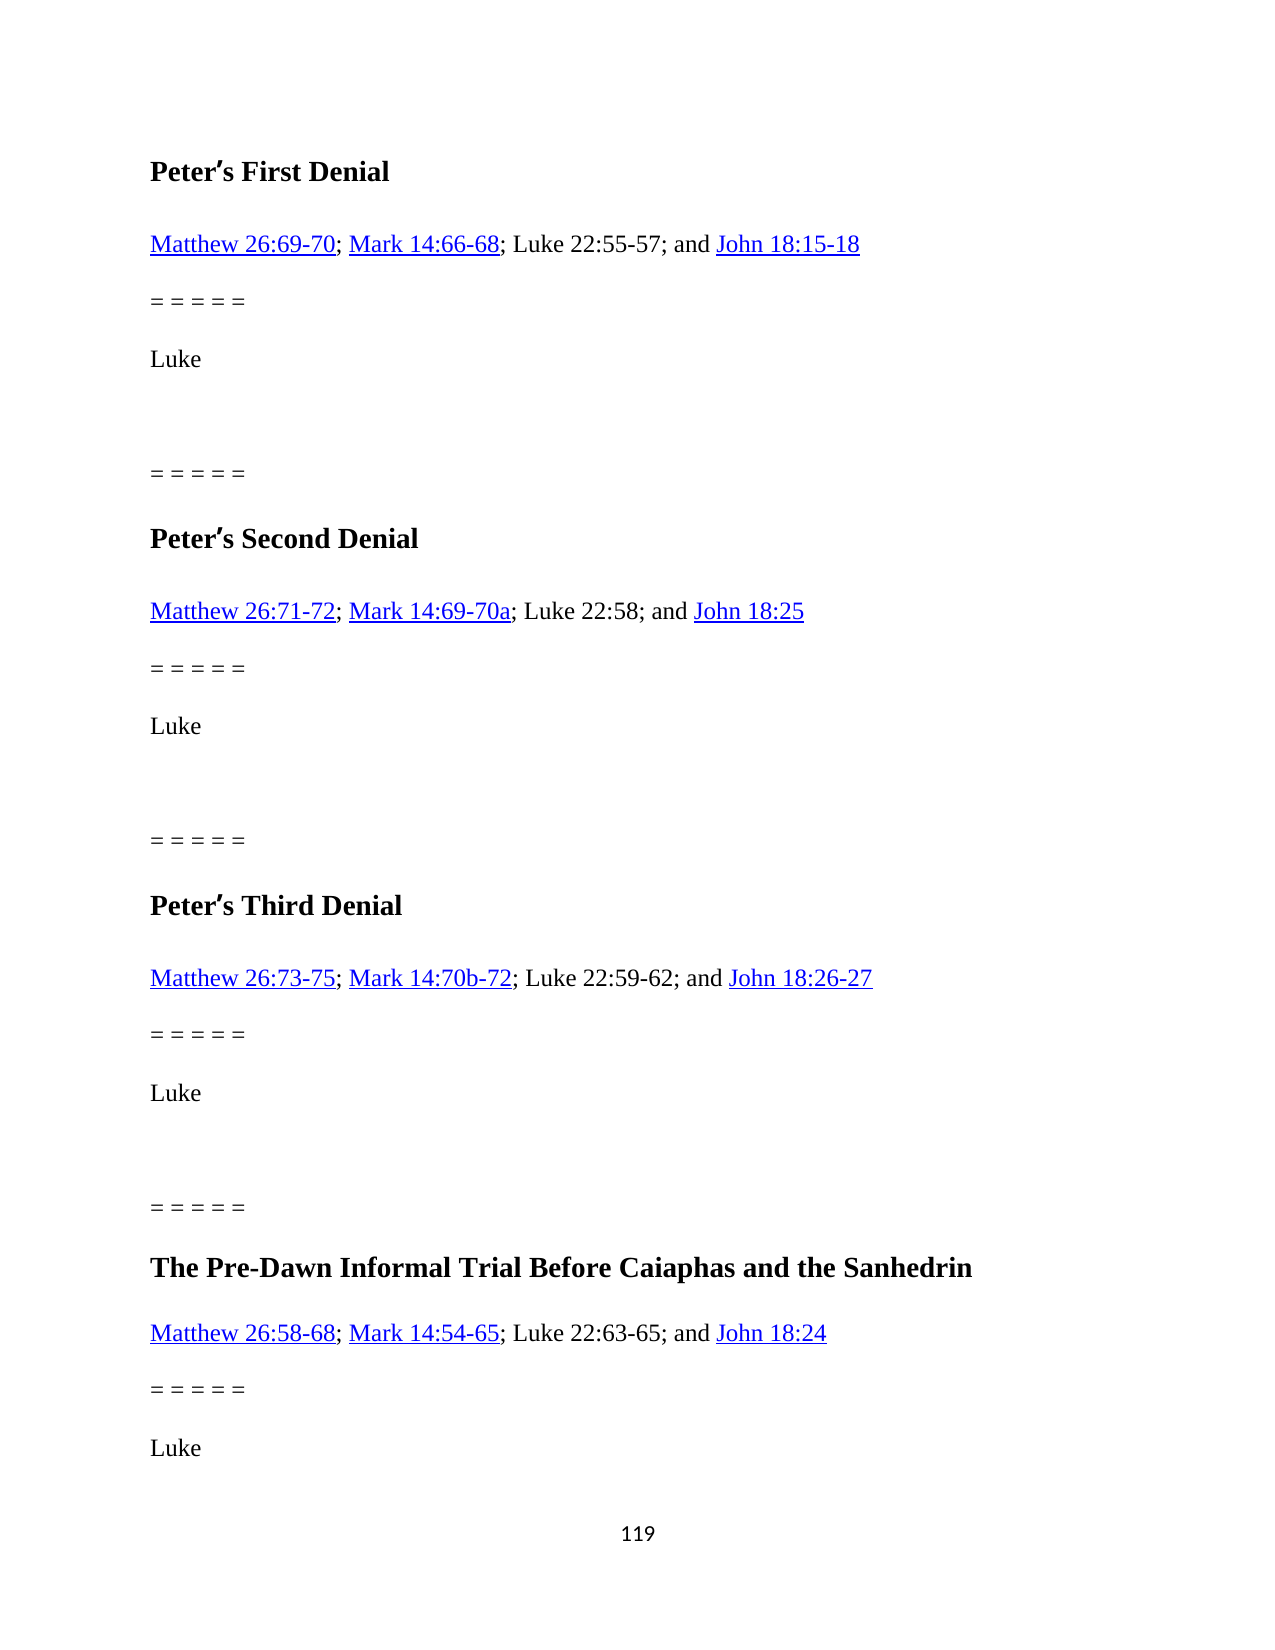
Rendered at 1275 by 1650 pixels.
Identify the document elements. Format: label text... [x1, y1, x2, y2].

text Peter’s First Denial [150, 150, 1123, 190]
text Luke [150, 711, 1122, 740]
text Luke [150, 344, 1122, 373]
text Matthew 26:58-68; Mark 14:54-65; Luke 22:63-65; and John 18:24 [150, 1318, 1123, 1346]
text Matthew 26:69-70; Mark 14:66-68; Luke 22:55-57; and John 18:15-18 [150, 229, 1123, 258]
text = = = = = [150, 1375, 1123, 1404]
text = = = = = [150, 654, 1123, 682]
text The Pre-Dawn Informal Trial Before Caiaphas and the Sanhedrin [150, 1251, 1123, 1284]
text Matthew 26:71-72; Mark 14:69-70a; Luke 22:58; and John 18:25 [150, 596, 1123, 625]
text Matthew 26:73-75; Mark 14:70b-72; Luke 22:59-62; and John 18:26-27 [150, 963, 1123, 992]
text = = = = = [150, 1021, 1123, 1049]
text Luke [150, 1433, 1122, 1461]
text = = = = = [150, 287, 1123, 316]
text Luke [150, 1078, 1122, 1107]
text = = = = = [150, 826, 1123, 855]
text = = = = = [150, 459, 1123, 488]
text = = = = = [150, 1193, 1123, 1222]
text Peter’s Third Denial [150, 884, 1123, 923]
text Peter’s Second Denial [150, 517, 1123, 557]
